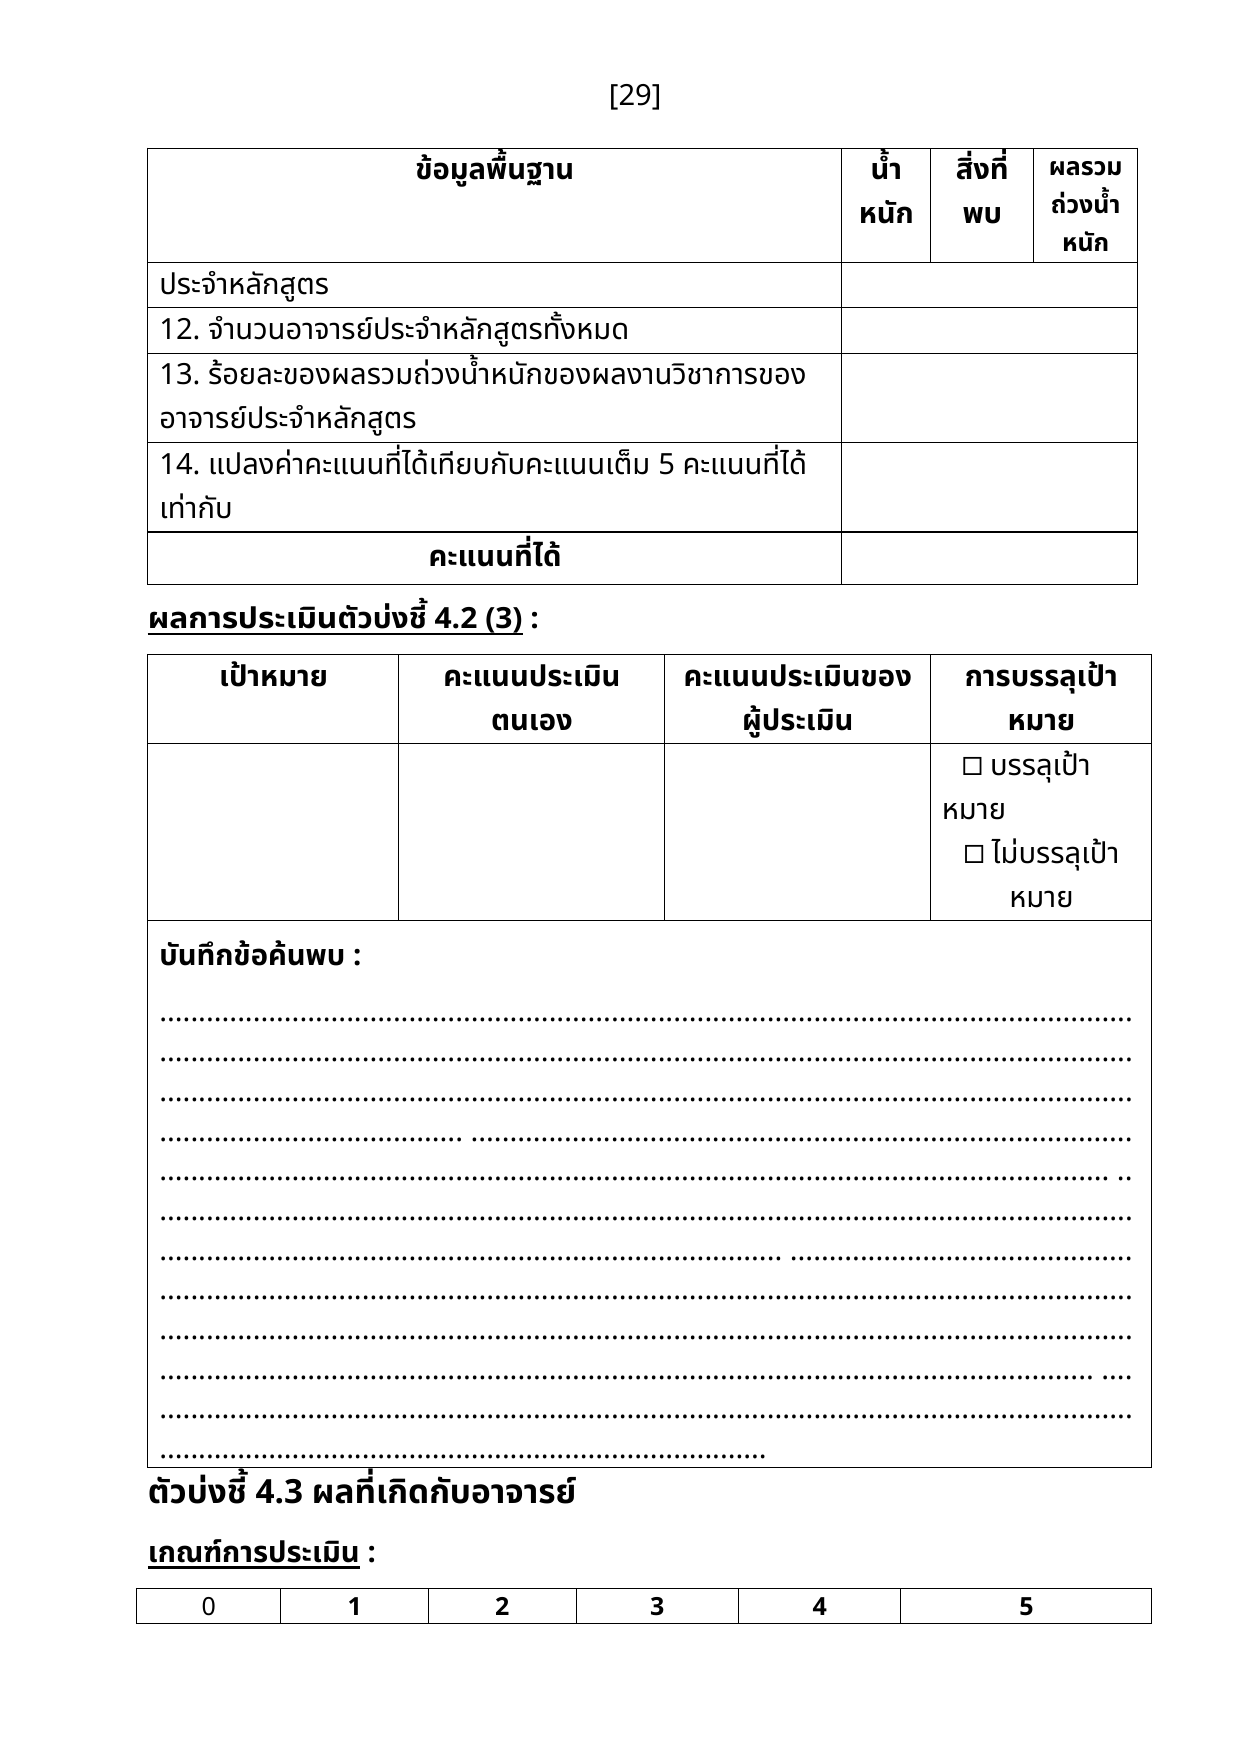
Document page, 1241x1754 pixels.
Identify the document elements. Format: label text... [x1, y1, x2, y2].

table_cell 12. จำนวนอาจารย์ประจำหลักสูตรทั้งหมด [148, 308, 841, 353]
table_cell [148, 744, 398, 920]
table_cell [842, 354, 1137, 442]
table_cell 14. แปลงค่าคะแนนที่ได้เทียบกับคะแนนเต็ม 5 คะแนนที่ได้เท่ากับ [148, 443, 841, 531]
table_header 0 [137, 1589, 280, 1623]
table_cell [842, 533, 1137, 584]
table_cell 13. ร้อยละของผลรวมถ่วงน้ำหนักของผลงานวิชาการของอาจารย์ประจำหลักสูตร [148, 354, 841, 442]
table_header สิ่งที่พบ [931, 149, 1033, 262]
table_header 2 [429, 1589, 576, 1623]
table_header ผลรวมถ่วงน้ำหนัก [1034, 149, 1137, 262]
table_cell บันทึกข้อค้นพบ : .............................................................................................................................................................................................................................................................................................................................................................................................................................. ............................................................................................................................................................................................................... ............................................................................................................................................................................................................... .............................................................................................................................................................................................................................................................................................................................................................................................................................. ............................................................................................................................................................................................................... [148, 921, 1151, 1467]
table_cell [399, 744, 664, 920]
text ตัวบ่งชี้ 4.3 ผลที่เกิดกับอาจารย์ [148, 1468, 1122, 1519]
table_header 3 [577, 1589, 738, 1623]
table_header การบรรลุเป้าหมาย [931, 655, 1151, 743]
table_cell [842, 308, 1137, 353]
table_cell [842, 443, 1137, 531]
table_header 1 [281, 1589, 428, 1623]
table_header คะแนนประเมินของผู้ประเมิน [665, 655, 930, 743]
table_header คะแนนประเมินตนเอง [399, 655, 664, 743]
table_header ข้อมูลพื้นฐาน [148, 149, 841, 262]
text เกณฑ์การประเมิน : [148, 1531, 1122, 1575]
table_cell [842, 263, 1137, 307]
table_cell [148, 263, 841, 307]
table_cell บรรลุเป้าหมาย ไม่บรรลุเป้าหมาย [931, 744, 1151, 920]
table_header เป้าหมาย [148, 655, 398, 743]
table_header 5 [901, 1589, 1151, 1623]
table_header 4 [739, 1589, 900, 1623]
table_cell คะแนนที่ได้ [148, 533, 841, 584]
text ผลการประเมินตัวบ่งชี้ 4.2 (3) : [148, 597, 1132, 641]
table_header น้ำหนัก [842, 149, 930, 262]
table_cell [665, 744, 930, 920]
